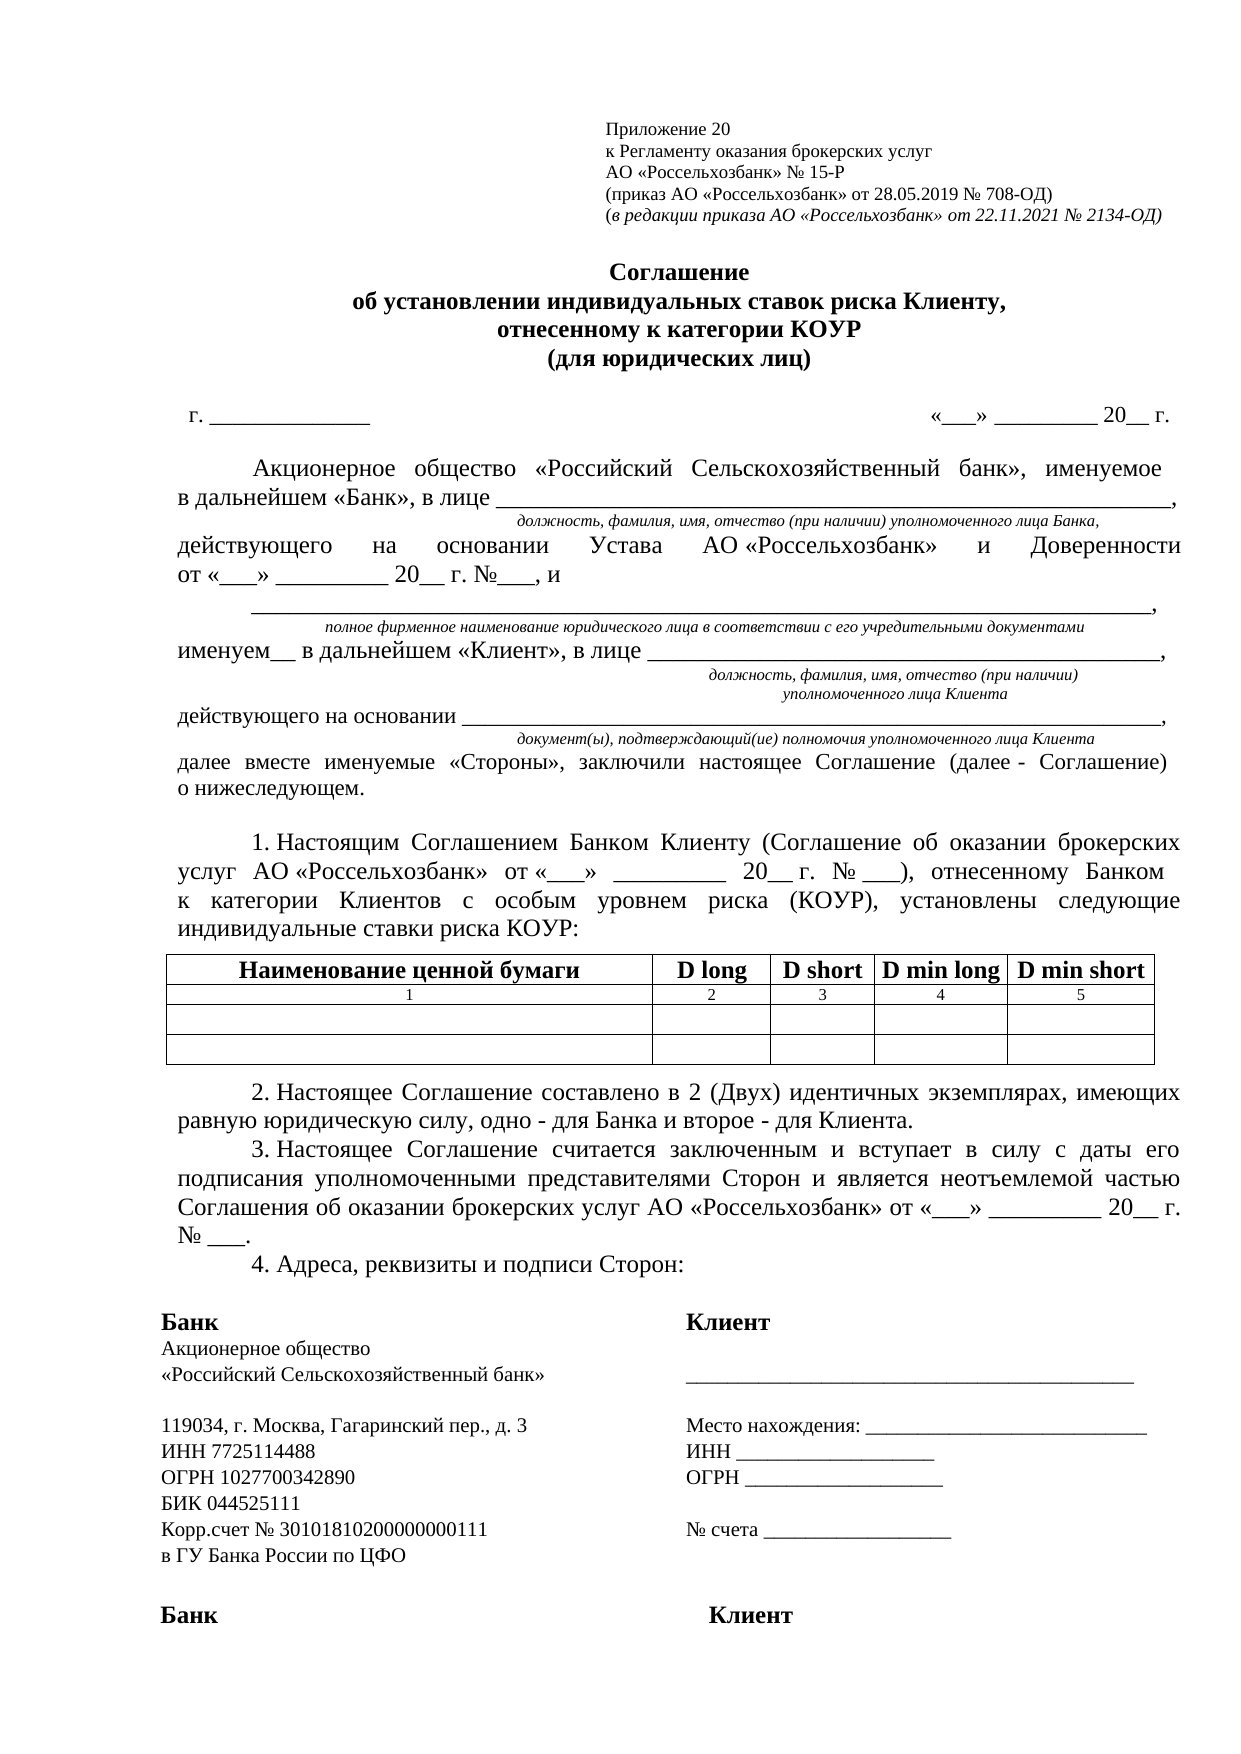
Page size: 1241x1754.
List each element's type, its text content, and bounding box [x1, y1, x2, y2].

text Соглашение [177, 257, 1181, 286]
table_header D min long [875, 955, 1007, 984]
text (приказ АО «Россельхозбанк» от 28.05.2019 № 708-ОД) [177, 183, 1181, 204]
table_cell [771, 1035, 874, 1064]
text 4. Адреса, реквизиты и подписи Сторон: [177, 1249, 1181, 1278]
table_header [701, 1600, 1205, 1636]
table_header D long [653, 955, 770, 984]
text Акционерное общество «Российский Сельскохозяйственный банк», именуемое в дальнейшем «Банк», в лице ______________________________________________________, [177, 453, 1181, 511]
text должность, фамилия, имя, отчество (при наличии) уполномоченного лица Банка, [517, 511, 1181, 530]
table_header Клиент [679, 1307, 1205, 1336]
text ________________________________________________________________________, [177, 588, 1181, 616]
table_cell [653, 1005, 770, 1034]
text г. ______________ «___» _________ 20__ г. [177, 401, 1181, 427]
table_cell 1 [167, 985, 652, 1004]
text Приложение 20 [177, 118, 1181, 140]
table_cell ___________________________________________ Место нахождения: ___________________________ ИНН ___________________ ОГРН ___________________ № счета __________________ [679, 1336, 1205, 1569]
text действующего на основании _____________________________________________________________, [177, 703, 1181, 729]
table_cell 5 [1008, 985, 1154, 1004]
text 3. Настоящее Соглашение считается заключенным и вступает в силу с даты его подписания уполномоченными представителями Сторон и является неотъемлемой частью Соглашения об оказании брокерских услуг АО «Россельхозбанк» от «___» _________ 20__ г. № ___. [177, 1134, 1181, 1249]
table_cell 2 [653, 985, 770, 1004]
text 2. Настоящее Соглашение составлено в 2 (Двух) идентичных экземплярах, имеющих равную юридическую силу, одно - для Банка и второе - для Клиента. [177, 1077, 1181, 1134]
table_cell [1008, 1035, 1154, 1064]
table_cell [771, 1005, 874, 1034]
text к Регламенту оказания брокерских услуг [177, 140, 1181, 161]
table_cell [167, 1035, 652, 1064]
text уполномоченного лица Клиента [177, 683, 1181, 703]
table_cell 4 [875, 985, 1007, 1004]
text (для юридических лиц) [177, 343, 1181, 372]
text АО «Россельхозбанк» № 15-Р [177, 161, 1181, 183]
table_cell [1008, 1005, 1154, 1034]
text должность, фамилия, имя, отчество (при наличии) [177, 664, 1181, 683]
text 1. Настоящим Соглашением Банком Клиенту (Соглашение об оказании брокерских услуг АО «Россельхозбанк» от «___» _________ 20__ г. № ___), отнесенному Банком к категории Клиентов с особым уровнем риска (КОУР), установлены следующие индивидуальные ставки риска КОУР: [177, 827, 1181, 942]
text именуем__ в дальнейшем «Клиент», в лице _________________________________________, [177, 636, 1181, 664]
table_cell Акционерное общество «Российский Сельскохозяйственный банк» 119034, г. Москва, Гагаринский пер., д. 3 ИНН 7725114488 ОГРН 1027700342890 БИК 044525111 Корр.счет № 30101810200000000111 в ГУ Банка России по ЦФО [154, 1336, 678, 1569]
table_cell [875, 1005, 1007, 1034]
table_cell [167, 1005, 652, 1034]
text (в редакции приказа АО «Россельхозбанк» от 22.11.2021 № 2134-ОД) [177, 204, 1181, 226]
table_header D short [771, 955, 874, 984]
table_cell 3 [771, 985, 874, 1004]
text полное фирменное наименование юридического лица в соответствии с его учредительными документами [177, 616, 1181, 636]
table_cell [875, 1035, 1007, 1064]
text документ(ы), подтверждающий(ие) полномочия уполномоченного лица Клиента [177, 729, 1181, 748]
table_header D min short [1008, 955, 1154, 984]
table_header Наименование ценной бумаги [167, 955, 652, 984]
table_header Банк [154, 1307, 678, 1336]
text отнесенному к категории КОУР [177, 314, 1181, 343]
text действующего на основании Устава АО «Россельхозбанк» и Доверенности от «___» _________ 20__ г. №___, и [177, 530, 1181, 588]
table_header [153, 1600, 701, 1636]
table_cell [653, 1035, 770, 1064]
text далее вместе именуемые «Стороны», заключили настоящее Соглашение (далее - Соглашение) о нижеследующем. [177, 748, 1181, 801]
text об установлении индивидуальных ставок риска Клиенту, [177, 286, 1181, 314]
